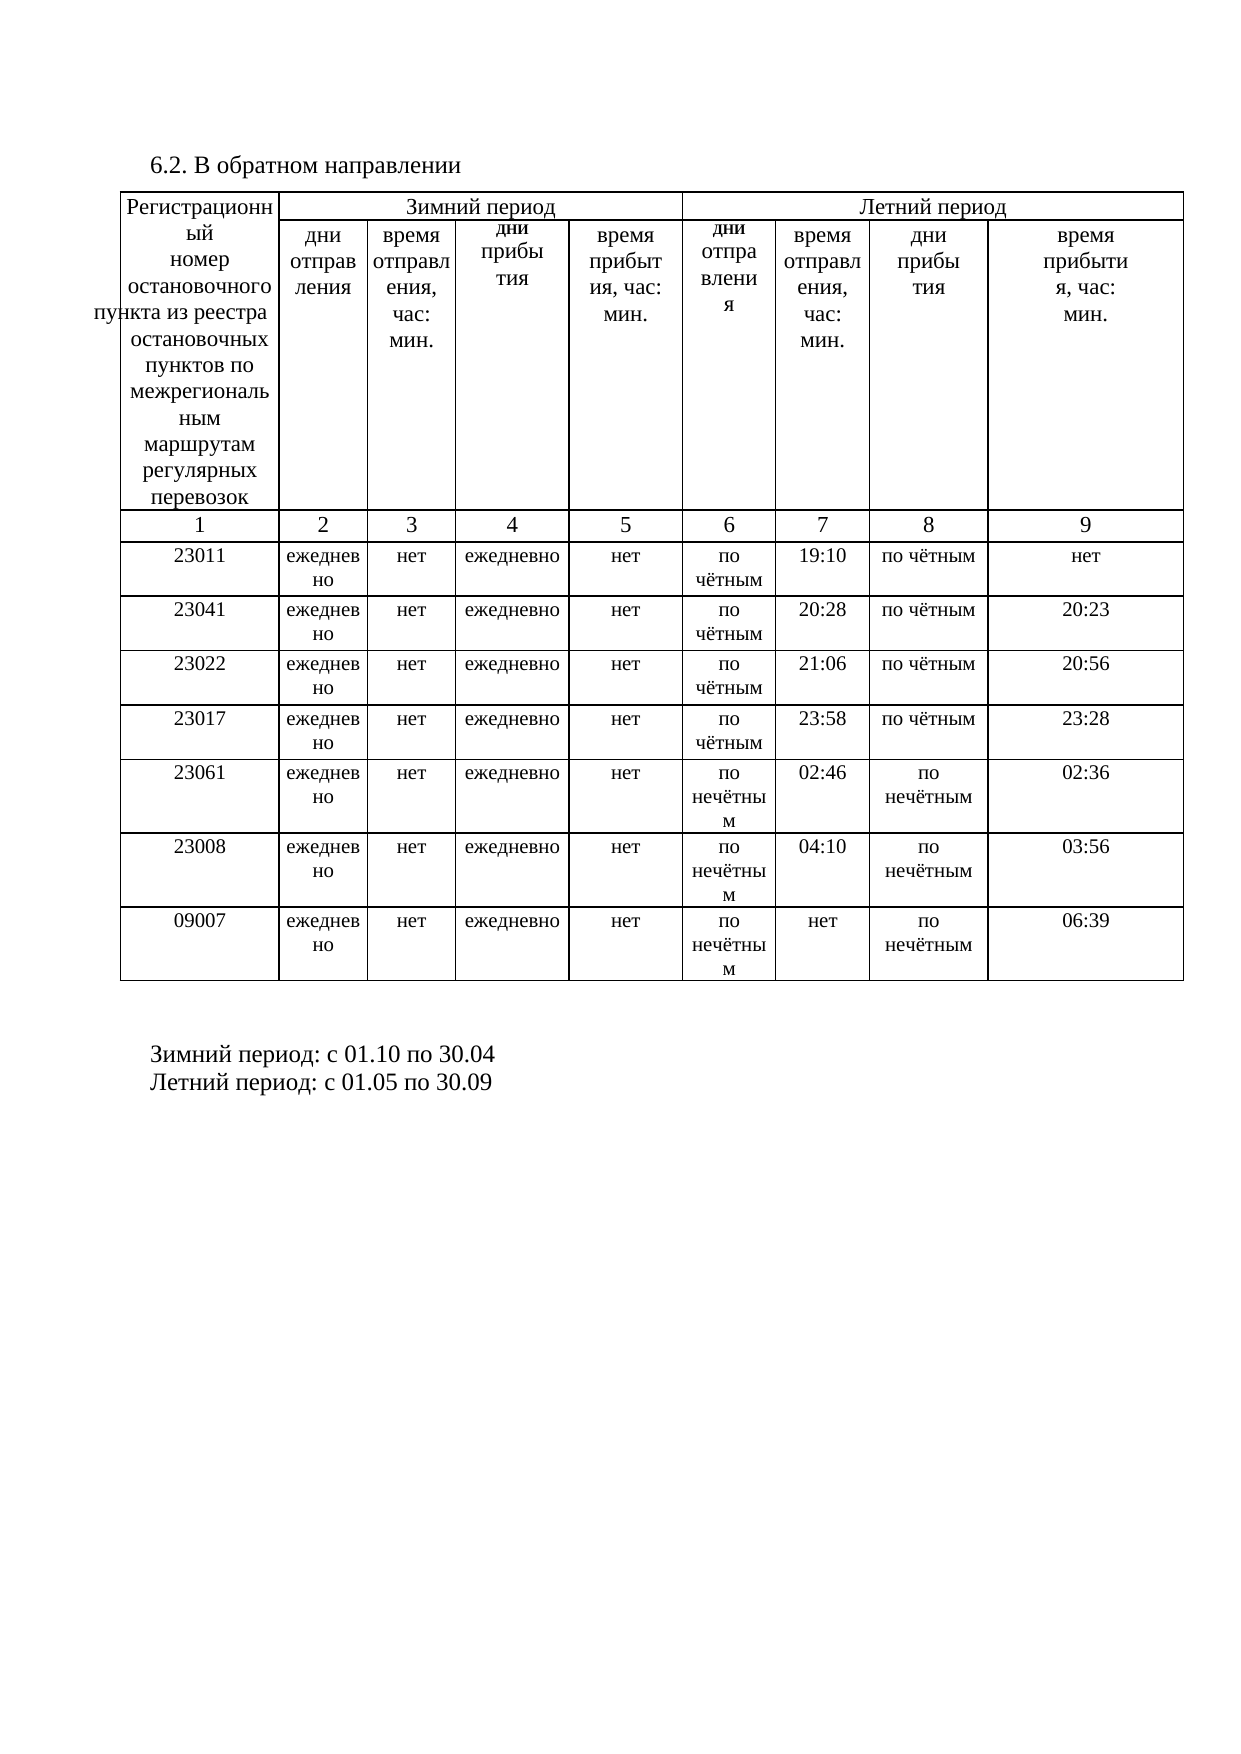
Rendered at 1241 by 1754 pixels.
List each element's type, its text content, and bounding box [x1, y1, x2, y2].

table_cell по нечётным [870, 760, 987, 832]
table_cell по чётным [683, 651, 775, 704]
text Зимний период: с 01.10 по 30.04 [150, 1039, 1090, 1067]
table_cell ежедневно [280, 834, 367, 906]
table_cell нет [368, 760, 455, 832]
table_cell 23022 [121, 651, 278, 704]
table_header Зимний период [280, 193, 682, 219]
table_cell ежедневно [280, 908, 367, 980]
table_cell нет [776, 908, 869, 980]
table_cell 2 [280, 511, 367, 541]
table_cell по чётным [870, 597, 987, 650]
table_cell 3 [368, 511, 455, 541]
table_cell нет [368, 543, 455, 595]
table_cell ежедневно [456, 834, 568, 906]
table_cell дни прибы тия [870, 221, 987, 509]
table_cell 8 [870, 511, 987, 541]
table_cell по нечётным [683, 908, 775, 980]
table_cell ежедневно [456, 543, 568, 595]
table_cell ежедневно [456, 651, 568, 704]
table_cell ежедневно [280, 706, 367, 758]
table_cell 02:36 [989, 760, 1183, 832]
text Летний период: с 01.05 по 30.09 [150, 1067, 1090, 1096]
table_cell нет [570, 706, 682, 758]
table_cell 9 [989, 511, 1183, 541]
table_cell время отправл ения, час: мин. [776, 221, 869, 509]
table_cell 23:28 [989, 706, 1183, 758]
table_cell 20:28 [776, 597, 869, 650]
table_cell по чётным [870, 651, 987, 704]
table_cell 02:46 [776, 760, 869, 832]
table_cell дни отправ ления [280, 221, 367, 509]
table_cell по чётным [683, 543, 775, 595]
table_cell ежедневно [280, 597, 367, 650]
table_cell 03:56 [989, 834, 1183, 906]
table_cell нет [570, 651, 682, 704]
table_cell нет [368, 706, 455, 758]
table_cell по нечётным [683, 760, 775, 832]
table_cell по нечётным [683, 834, 775, 906]
table_cell 09007 [121, 908, 278, 980]
table_cell 20:56 [989, 651, 1183, 704]
table_cell ежедневно [456, 706, 568, 758]
table_cell 19:10 [776, 543, 869, 595]
table_header Летний период [683, 193, 1183, 219]
table_cell 6 [683, 511, 775, 541]
table_cell 23008 [121, 834, 278, 906]
table_cell ДНИ прибы тия [456, 221, 568, 509]
table_cell нет [368, 908, 455, 980]
table_cell время прибыти я, час: мин. [989, 221, 1183, 509]
table_cell по чётным [870, 706, 987, 758]
table_cell ежедневно [456, 597, 568, 650]
table_cell 21:06 [776, 651, 869, 704]
table_cell ДНИ отпра влени я [683, 221, 775, 509]
table_cell нет [570, 834, 682, 906]
table_cell нет [570, 760, 682, 832]
table_cell по нечётным [870, 834, 987, 906]
table_cell нет [570, 543, 682, 595]
table_cell время прибыт ия, час: мин. [570, 221, 682, 509]
table_cell 5 [570, 511, 682, 541]
table_cell 4 [456, 511, 568, 541]
table_cell нет [368, 651, 455, 704]
table_cell по чётным [870, 543, 987, 595]
table_cell нет [570, 597, 682, 650]
table_cell 7 [776, 511, 869, 541]
table_cell по нечётным [870, 908, 987, 980]
table_cell время отправл ения, час: мин. [368, 221, 455, 509]
table_cell 23:58 [776, 706, 869, 758]
table_cell нет [570, 908, 682, 980]
text 6.2. В обратном направлении [150, 150, 1090, 179]
table_cell 1 [121, 511, 278, 541]
table_cell 23017 [121, 706, 278, 758]
table_cell 23061 [121, 760, 278, 832]
table_cell ежедневно [456, 760, 568, 832]
table_cell ежедневно [280, 651, 367, 704]
table_cell по чётным [683, 706, 775, 758]
table_cell ежедневно [280, 543, 367, 595]
table_cell по чётным [683, 597, 775, 650]
table_cell нет [368, 834, 455, 906]
table_cell ежедневно [280, 760, 367, 832]
table_header Регистрационный номер остановочного пункта из реестра остановочных пунктов по межрегиональным маршрутам регулярных перевозок [121, 193, 278, 509]
table_cell 04:10 [776, 834, 869, 906]
table_cell 23011 [121, 543, 278, 595]
table_cell нет [368, 597, 455, 650]
table_cell 06:39 [989, 908, 1183, 980]
table_cell 23041 [121, 597, 278, 650]
table_cell нет [989, 543, 1183, 595]
table_cell ежедневно [456, 908, 568, 980]
table_cell 20:23 [989, 597, 1183, 650]
